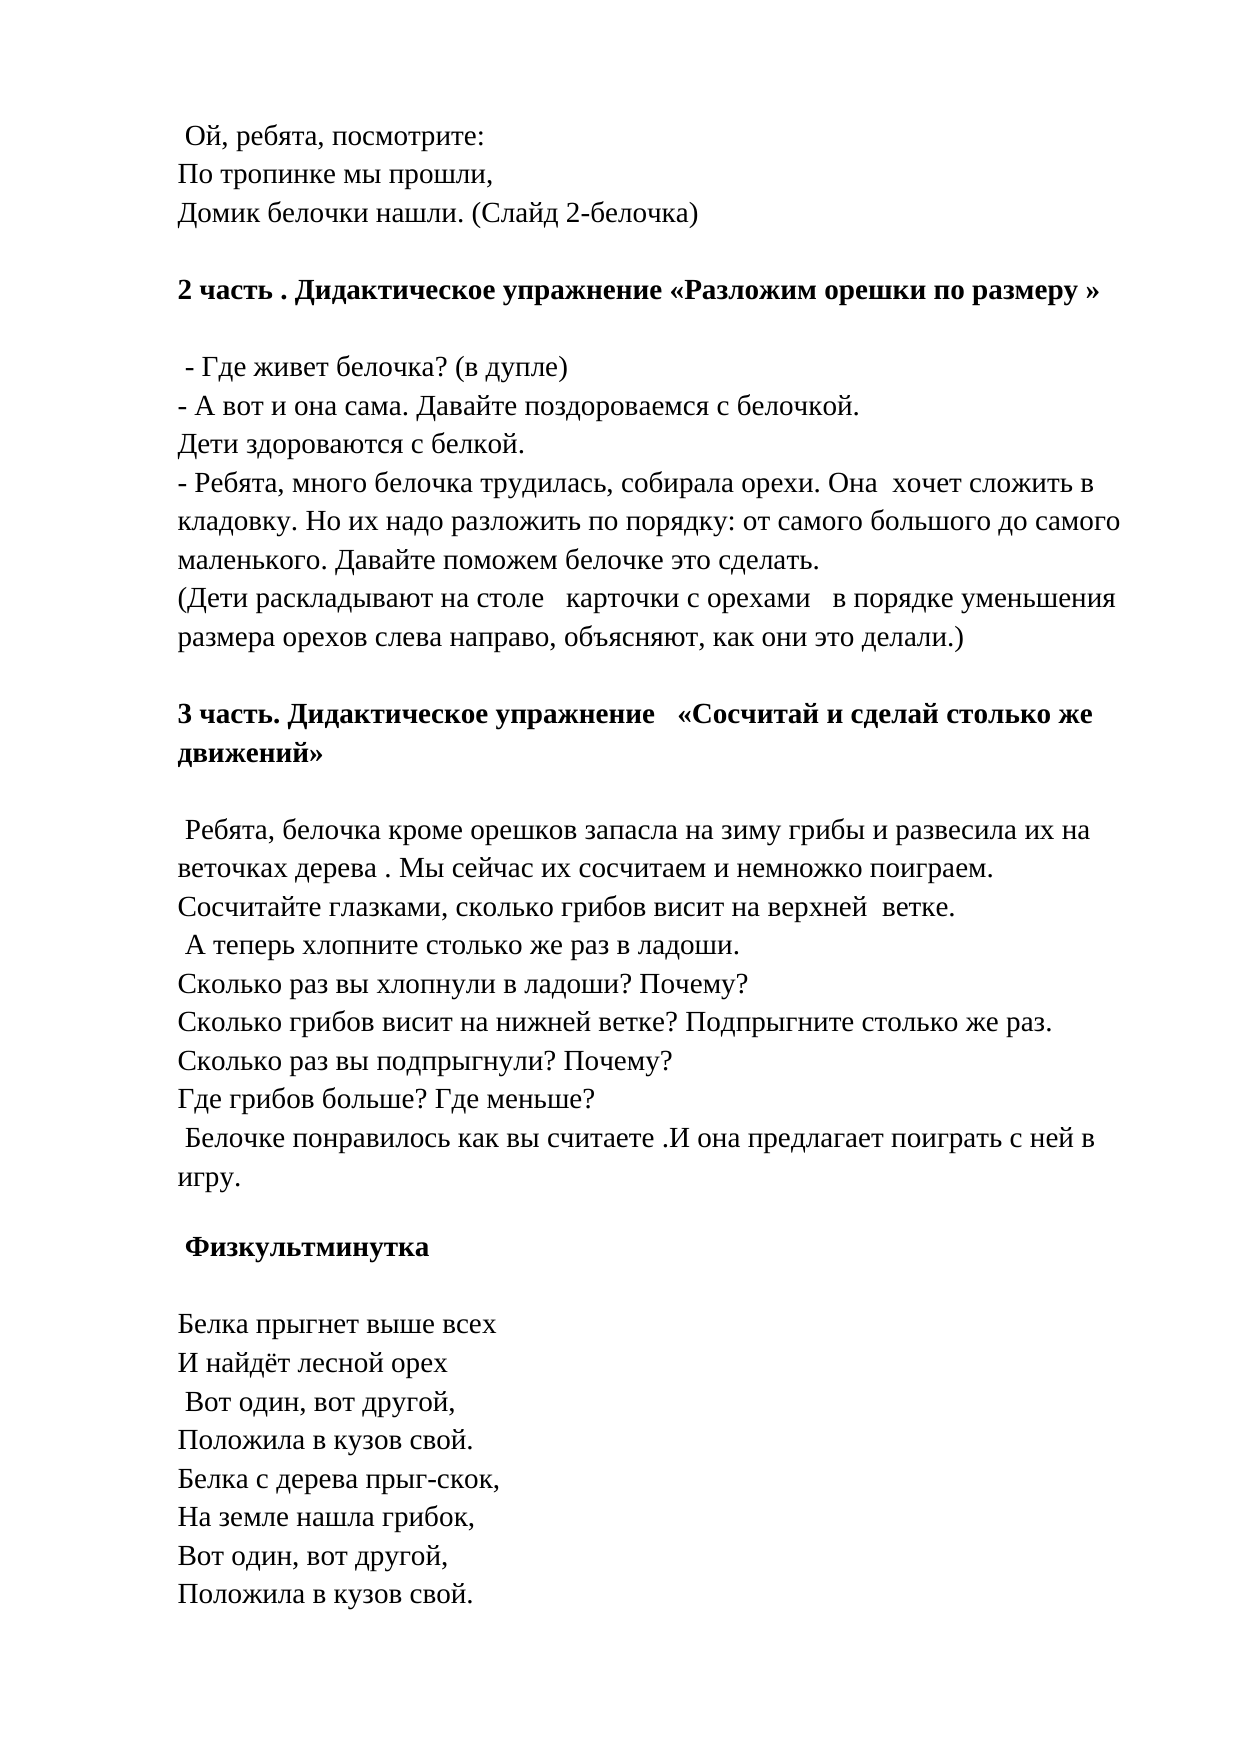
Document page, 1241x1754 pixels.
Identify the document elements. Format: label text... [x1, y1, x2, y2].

text Белка с дерева прыг-скок, [177, 1461, 1152, 1494]
text Сколько раз вы хлопнули в ладоши? Почему? [177, 966, 1152, 999]
text А теперь хлопните столько же раз в ладоши. [177, 927, 1152, 961]
text Положила в кузов свой. [177, 1422, 1152, 1456]
text На земле нашла грибок, [177, 1499, 1152, 1533]
text Ребята, белочка кроме орешков запасла на зиму грибы и развесила их на веточках дерева . Мы сейчас их сосчитаем и немножко поиграем. Сосчитайте глазками, сколько грибов висит на верхней ветке. [177, 812, 1152, 922]
text Где грибов больше? Где меньше? Белочке понравилось как вы считаете .И она предлагает поиграть с ней в игру. [177, 1082, 1152, 1192]
text - А вот и она сама. Давайте поздороваемся с белочкой. Дети здороваются с белкой. - Ребята, много белочка трудилась, собирала орехи. Она хочет сложить в кладовку. Но их надо разложить по порядку: от самого большого до самого маленького. Давайте поможем белочке это сделать. (Дети раскладывают на столе карточки с орехами в порядке уменьшения размера орехов слева направо, объясняют, как они это делали.) [177, 388, 1152, 653]
text Вот один, вот другой, [177, 1538, 1152, 1571]
text - Где живет белочка? (в дупле) [177, 349, 1152, 383]
text Сколько грибов висит на нижней ветке? Подпрыгните столько же раз. Сколько раз вы подпрыгнули? Почему? [177, 1004, 1152, 1077]
text Физкультминутка [177, 1229, 1152, 1263]
text И найдёт лесной орех [177, 1345, 1152, 1379]
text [177, 118, 1152, 229]
text Вот один, вот другой, [177, 1384, 1152, 1417]
text 3 часть. Дидактическое упражнение «Сосчитай и сделай столько же движений» [177, 696, 1152, 768]
text Положила в кузов свой. [177, 1576, 1152, 1610]
text Белка прыгнет выше всех [177, 1307, 1152, 1340]
text 2 часть . Дидактическое упражнение «Разложим орешки по размеру » [177, 272, 1152, 306]
